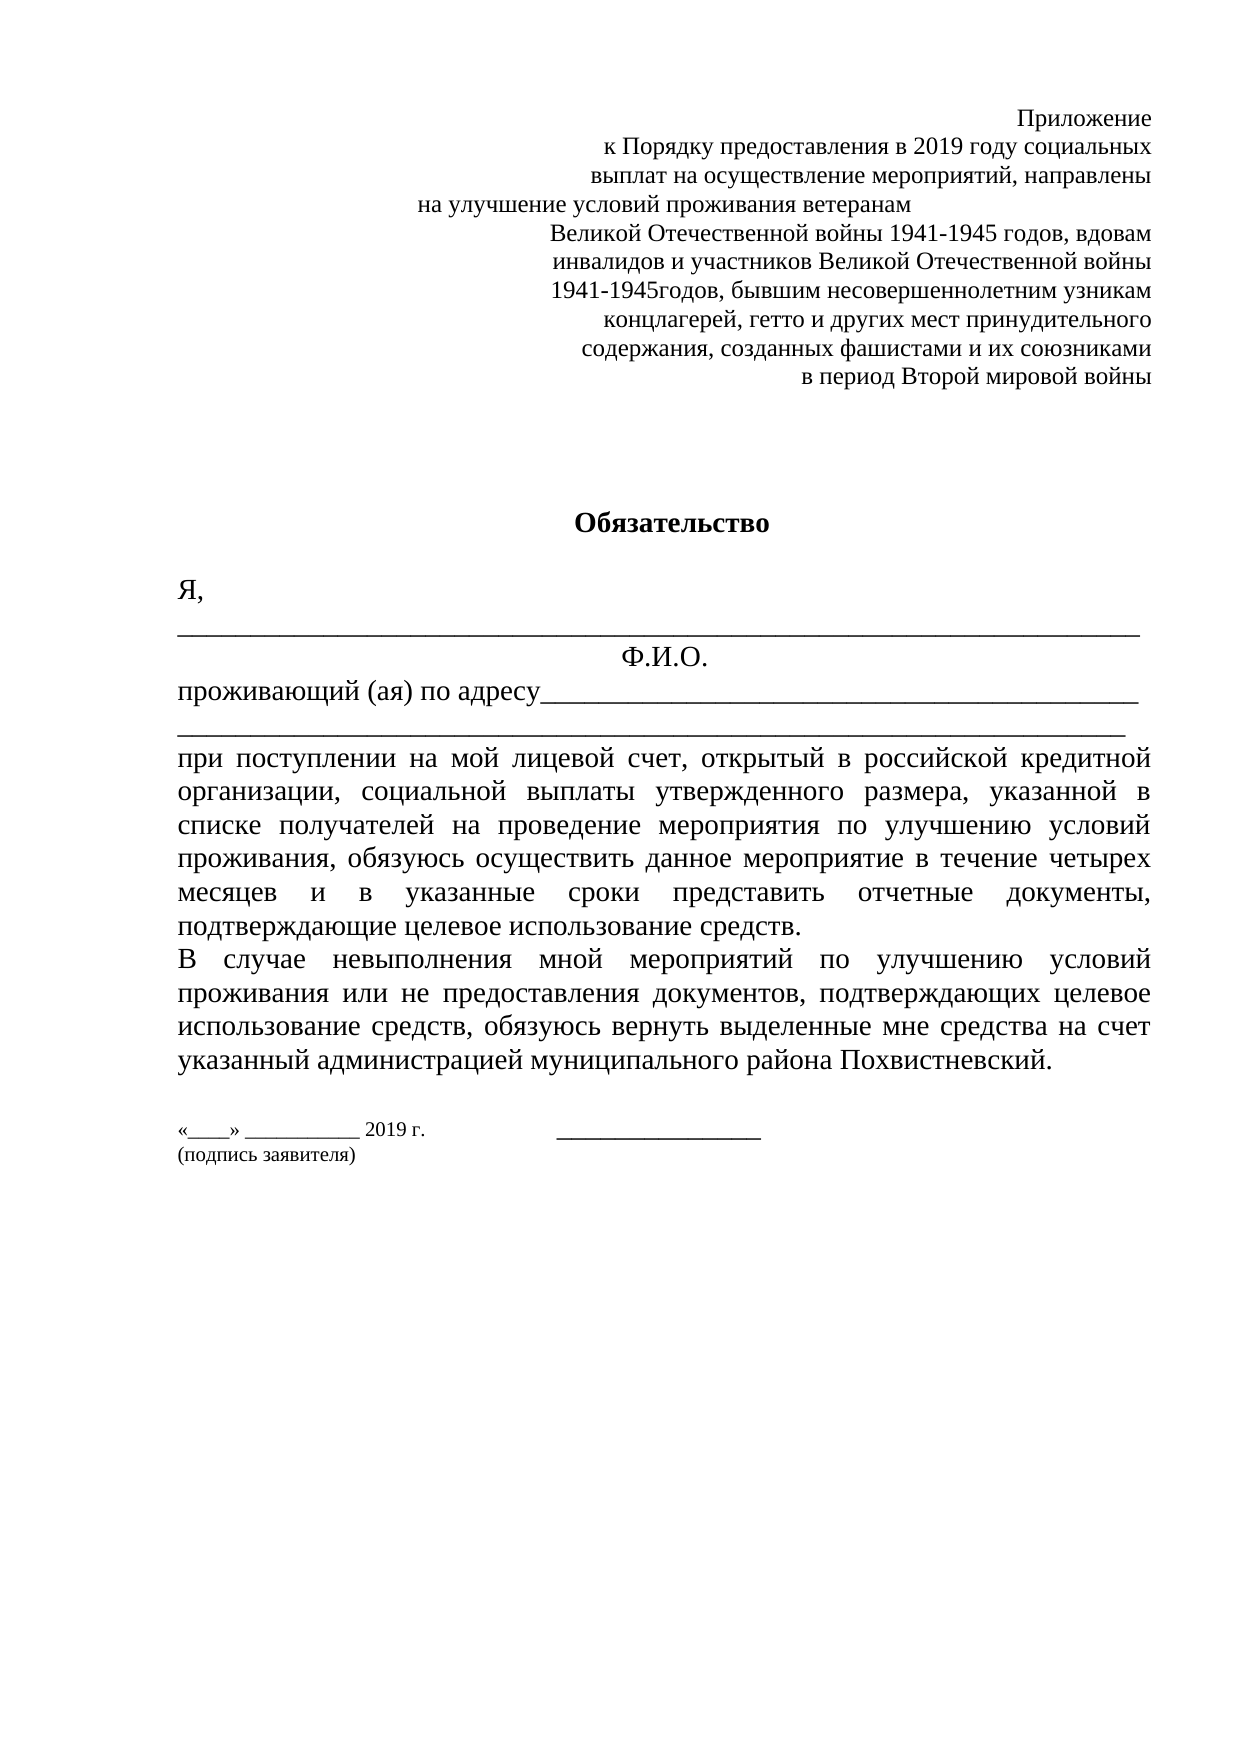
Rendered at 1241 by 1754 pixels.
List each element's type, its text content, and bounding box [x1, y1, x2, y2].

text Великой Отечественной войны 1941-1945 годов, вдовам [177, 218, 1152, 246]
text инвалидов и участников Великой Отечественной войны [177, 246, 1152, 275]
text содержания, созданных фашистами и их союзниками [177, 333, 1152, 361]
text в период Второй мировой войны [177, 361, 1152, 390]
text В случае невыполнения мной мероприятий по улучшению условий проживания или не предоставления документов, подтверждающих целевое использование средств, обязуюсь вернуть выделенные мне средства на счет указанный администрацией муниципального района Похвистневский. [177, 941, 1152, 1075]
text к Порядку предоставления в 2019 году социальных [177, 131, 1152, 160]
text Ф.И.О. [177, 639, 1152, 673]
text при поступлении на мой лицевой счет, открытый в российской кредитной организации, социальной выплаты утвержденного размера, указанной в списке получателей на проведение мероприятия по улучшению условий проживания, обязуюсь осуществить данное мероприятие в течение четырех месяцев и в указанные сроки представить отчетные документы, подтверждающие целевое использование средств. [177, 740, 1152, 941]
text _________________________________________________________________ [177, 706, 1152, 740]
text 1941-1945годов, бывшим несовершеннолетним узникам [177, 275, 1152, 304]
text концлагерей, гетто и других мест принудительного [177, 304, 1152, 333]
text Приложение [177, 103, 1152, 131]
text «____» ___________ 2019 г. ______________ [177, 1109, 1152, 1142]
text на улучшение условий проживания ветеранам [177, 189, 1152, 218]
text выплат на осуществление мероприятий, направлены [177, 160, 1152, 189]
text проживающий (ая) по адресу_________________________________________ [177, 673, 1152, 706]
text (подпись заявителя) [177, 1142, 1152, 1166]
text Обязательство [192, 505, 1152, 539]
text Я, __________________________________________________________________ [177, 572, 1152, 639]
